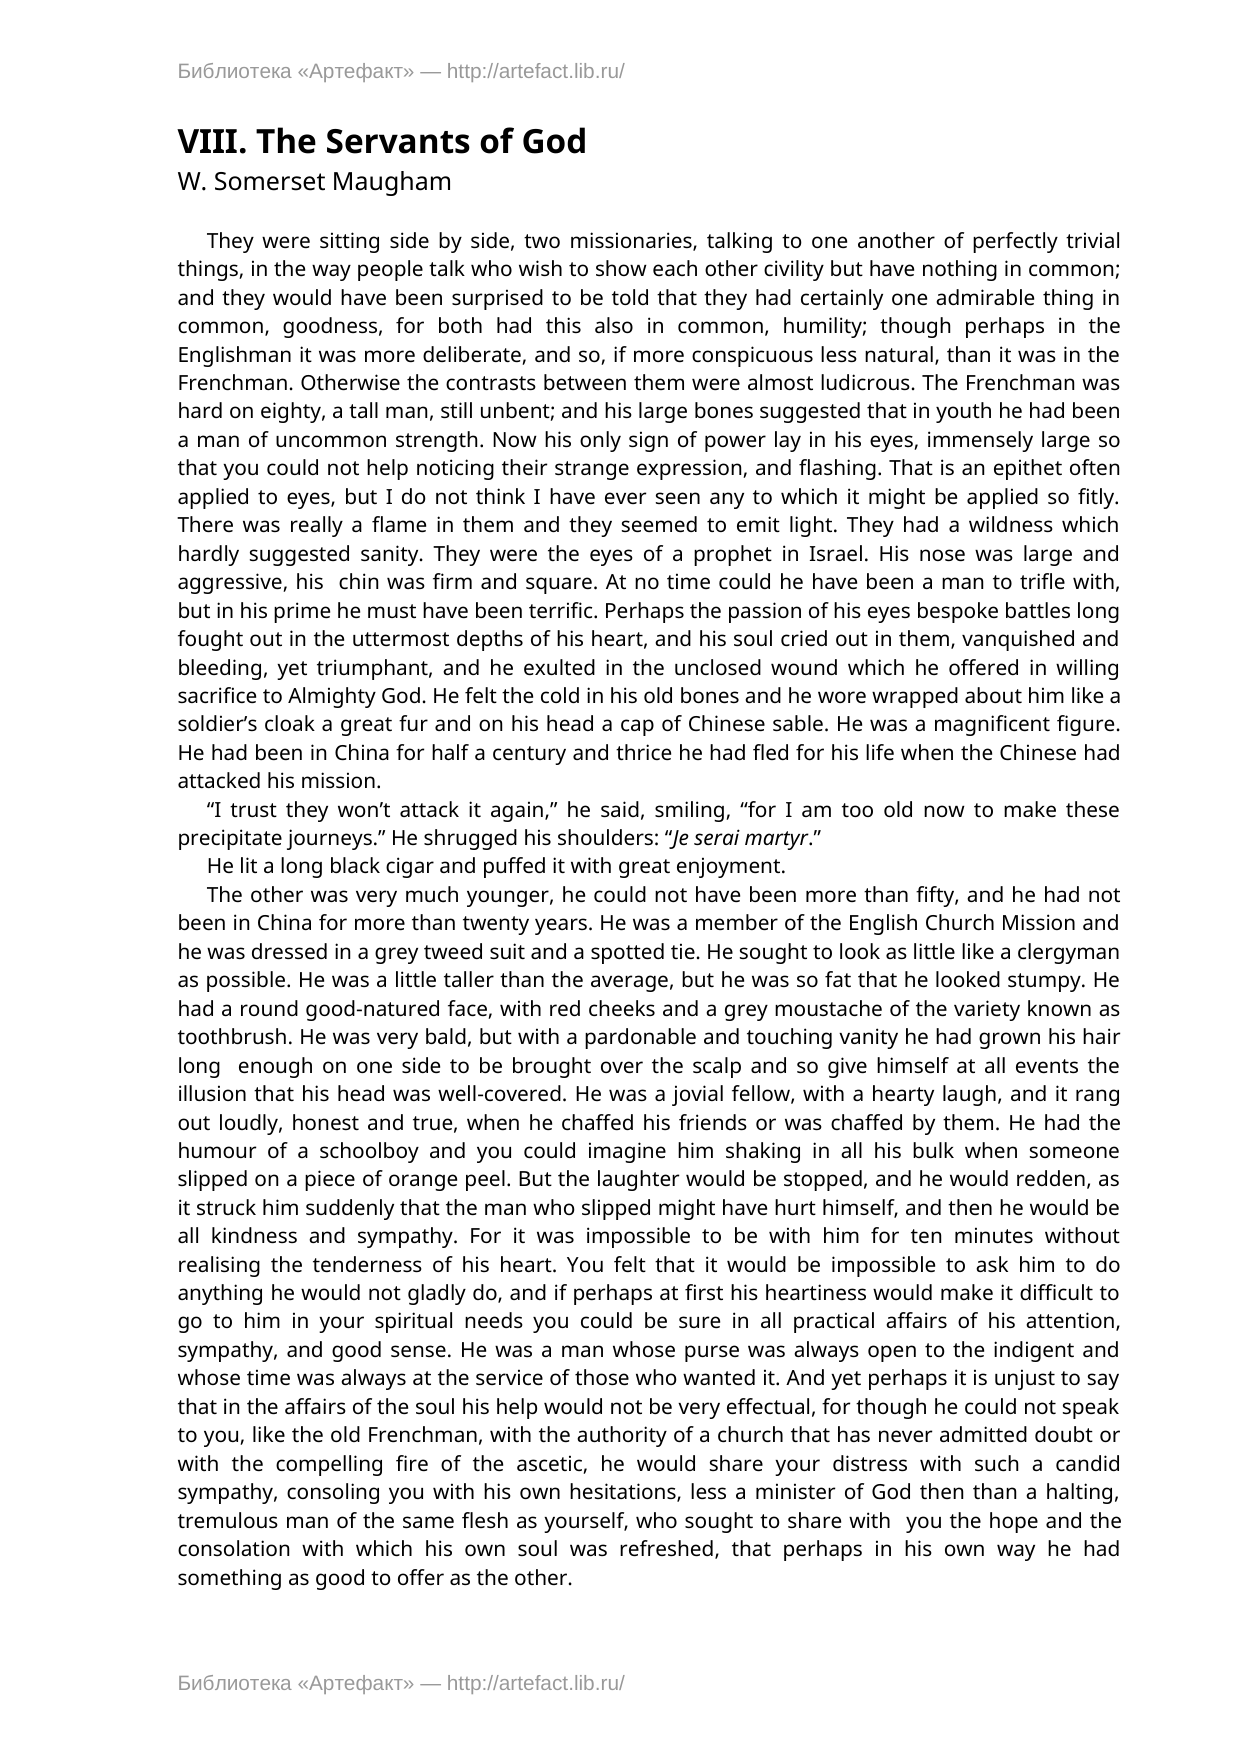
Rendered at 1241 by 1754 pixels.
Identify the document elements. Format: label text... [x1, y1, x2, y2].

text “I trust they won’t attack it again,” he said, smiling, “for I am too old now to make these precipitate journeys.” He shrugged his shoulders: “Je serai martyr.” [177, 795, 1122, 852]
text They were sitting side by side, two missionaries, talking to one another of perfectly trivial things, in the way people talk who wish to show each other civility but have nothing in common; and they would have been surprised to be told that they had certainly one admirable thing in common, goodness, for both had this also in common, humility; though perhaps in the Englishman it was more deliberate, and so, if more conspicuous less natural, than it was in the Frenchman. Otherwise the contrasts between them were almost ludicrous. The Frenchman was hard on eighty, a tall man, still unbent; and his large bones suggested that in youth he had been a man of uncommon strength. Now his only sign of power lay in his eyes, immensely large so that you could not help noticing their strange expression, and flashing. That is an epithet often applied to eyes, but I do not think I have ever seen any to which it might be applied so fitly. There was really a flame in them and they seemed to emit light. They had a wildness which hardly suggested sanity. They were the eyes of a prophet in Israel. His nose was large and aggressive, his chin was firm and square. At no time could he have been a man to trifle with, but in his prime he must have been terrific. Perhaps the passion of his eyes bespoke battles long fought out in the uttermost depths of his heart, and his soul cried out in them, vanquished and bleeding, yet triumphant, and he exulted in the unclosed wound which he offered in willing sacrifice to Almighty God. He felt the cold in his old bones and he wore wrapped about him like a soldier’s cloak a great fur and on his head a cap of Chinese sable. He was a magnificent figure. He had been in China for half a century and thrice he had fled for his life when the Chinese had attacked his mission. [177, 226, 1122, 795]
text W. Somerset Maugham [177, 163, 1122, 198]
text The other was very much younger, he could not have been more than fifty, and he had not been in China for more than twenty years. He was a member of the English Church Mission and he was dressed in a grey tweed suit and a spotted tie. He sought to look as little like a clergyman as possible. He was a little taller than the average, but he was so fat that he looked stumpy. He had a round good-natured face, with red cheeks and a grey moustache of the variety known as toothbrush. He was very bald, but with a pardonable and touching vanity he had grown his hair long enough on one side to be brought over the scalp and so give himself at all events the illusion that his head was well-covered. He was a jovial fellow, with a hearty laugh, and it rang out loudly, honest and true, when he chaffed his friends or was chaffed by them. He had the humour of a schoolboy and you could imagine him shaking in all his bulk when someone slipped on a piece of orange peel. But the laughter would be stopped, and he would redden, as it struck him suddenly that the man who slipped might have hurt himself, and then he would be all kindness and sympathy. For it was impossible to be with him for ten minutes without realising the tenderness of his heart. You felt that it would be impossible to ask him to do anything he would not gladly do, and if perhaps at first his heartiness would make it difficult to go to him in your spiritual needs you could be sure in all practical affairs of his attention, sympathy, and good sense. He was a man whose purse was always open to the indigent and whose time was always at the service of those who wanted it. And yet perhaps it is unjust to say that in the affairs of the soul his help would not be very effectual, for though he could not speak to you, like the old Frenchman, with the authority of a church that has never admitted doubt or with the compelling fire of the ascetic, he would share your distress with such a candid sympathy, consoling you with his own hesitations, less a minister of God then than a halting, tremulous man of the same flesh as yourself, who sought to share with you the hope and the consolation with which his own soul was refreshed, that perhaps in his own way he had something as good to offer as the other. [177, 880, 1122, 1591]
text He lit a long black cigar and puffed it with great enjoyment. [177, 852, 1122, 880]
subtitle VIII. The Servants of God [177, 118, 1122, 163]
